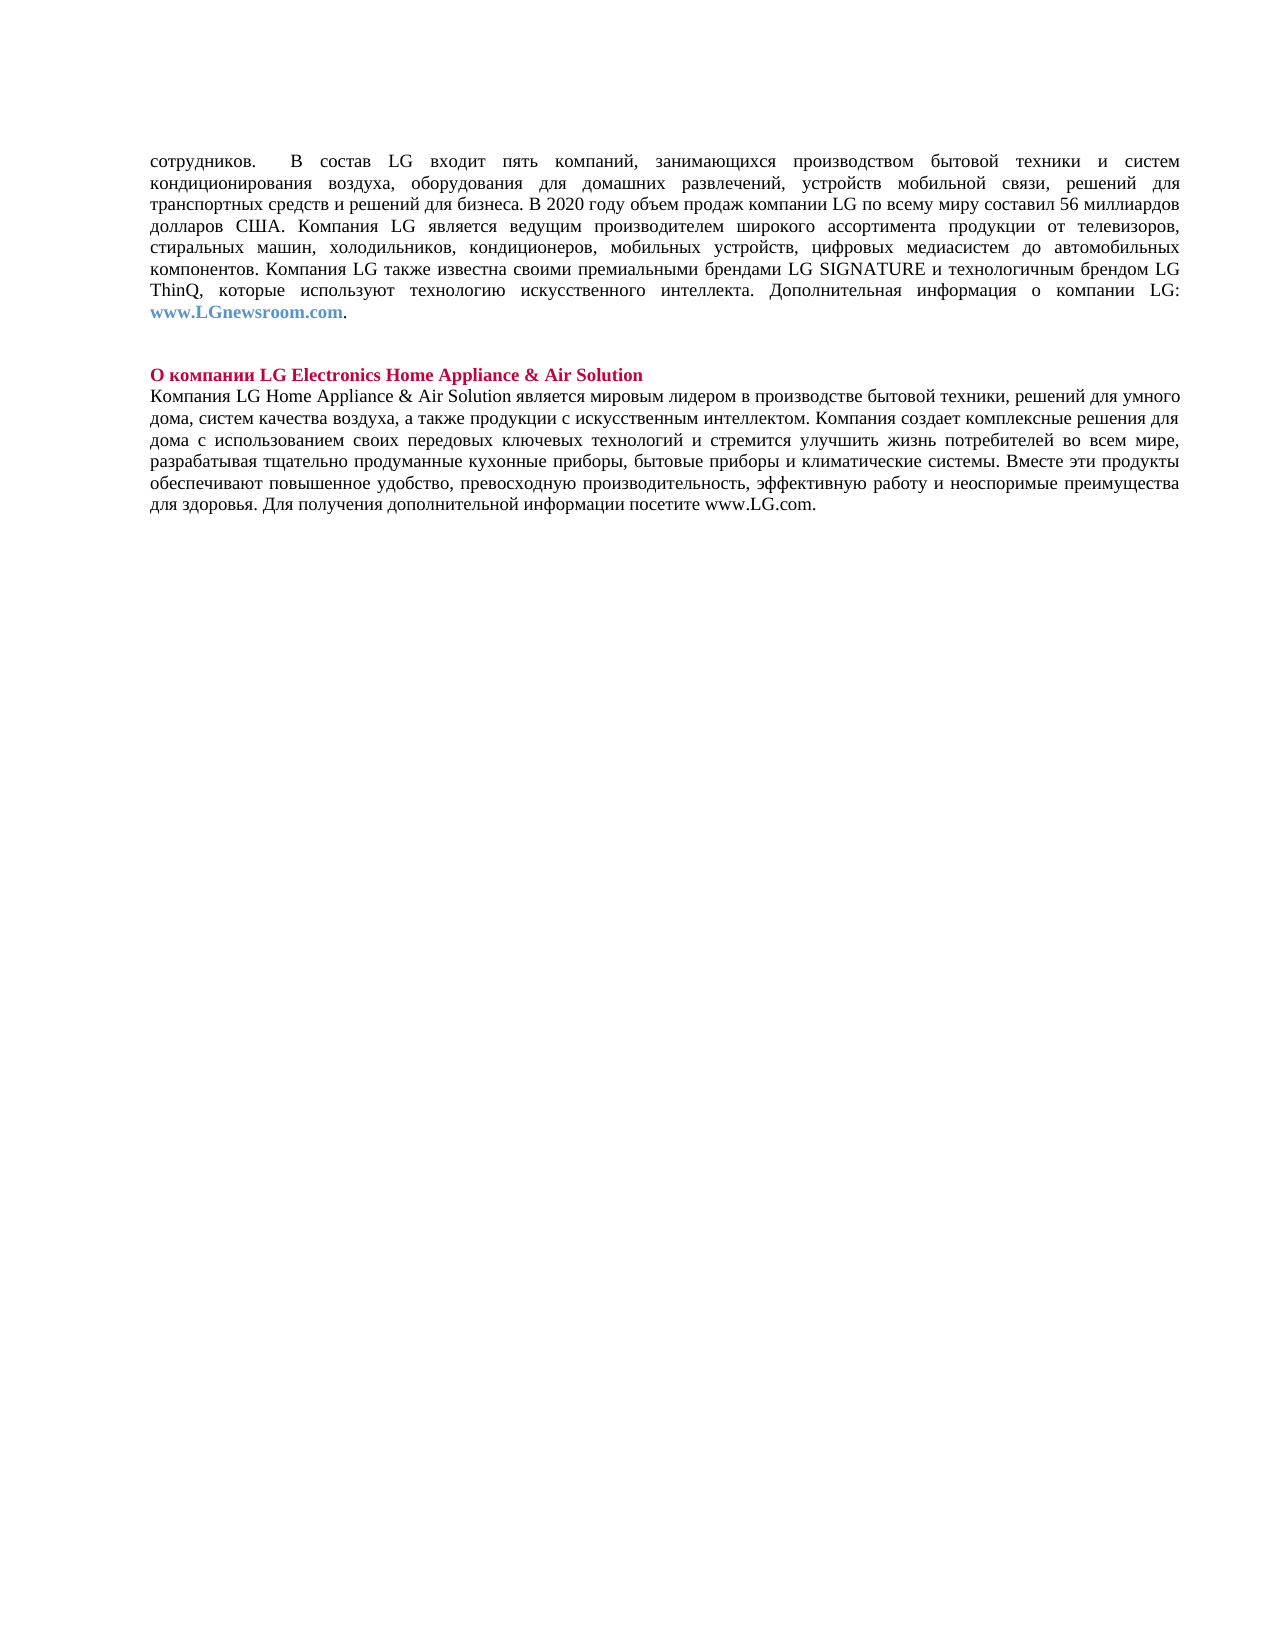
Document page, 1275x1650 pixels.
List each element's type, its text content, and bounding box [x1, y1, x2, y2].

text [150, 150, 1181, 322]
text О компании LG Electronics Home Appliance & Air Solution [150, 364, 1181, 385]
text Компания LG Home Appliance & Air Solution является мировым лидером в производстве бытовой техники, решений для умного дома, систем качества воздуха, а также продукции с искусственным интеллектом. Компания создает комплексные решения для дома с использованием своих передовых ключевых технологий и стремится улучшить жизнь потребителей во всем мире, разрабатывая тщательно продуманные кухонные приборы, бытовые приборы и климатические системы. Вместе эти продукты обеспечивают повышенное удобство, превосходную производительность, эффективную работу и неоспоримые преимущества для здоровья. Для получения дополнительной информации посетите www.LG.com. [150, 385, 1181, 515]
